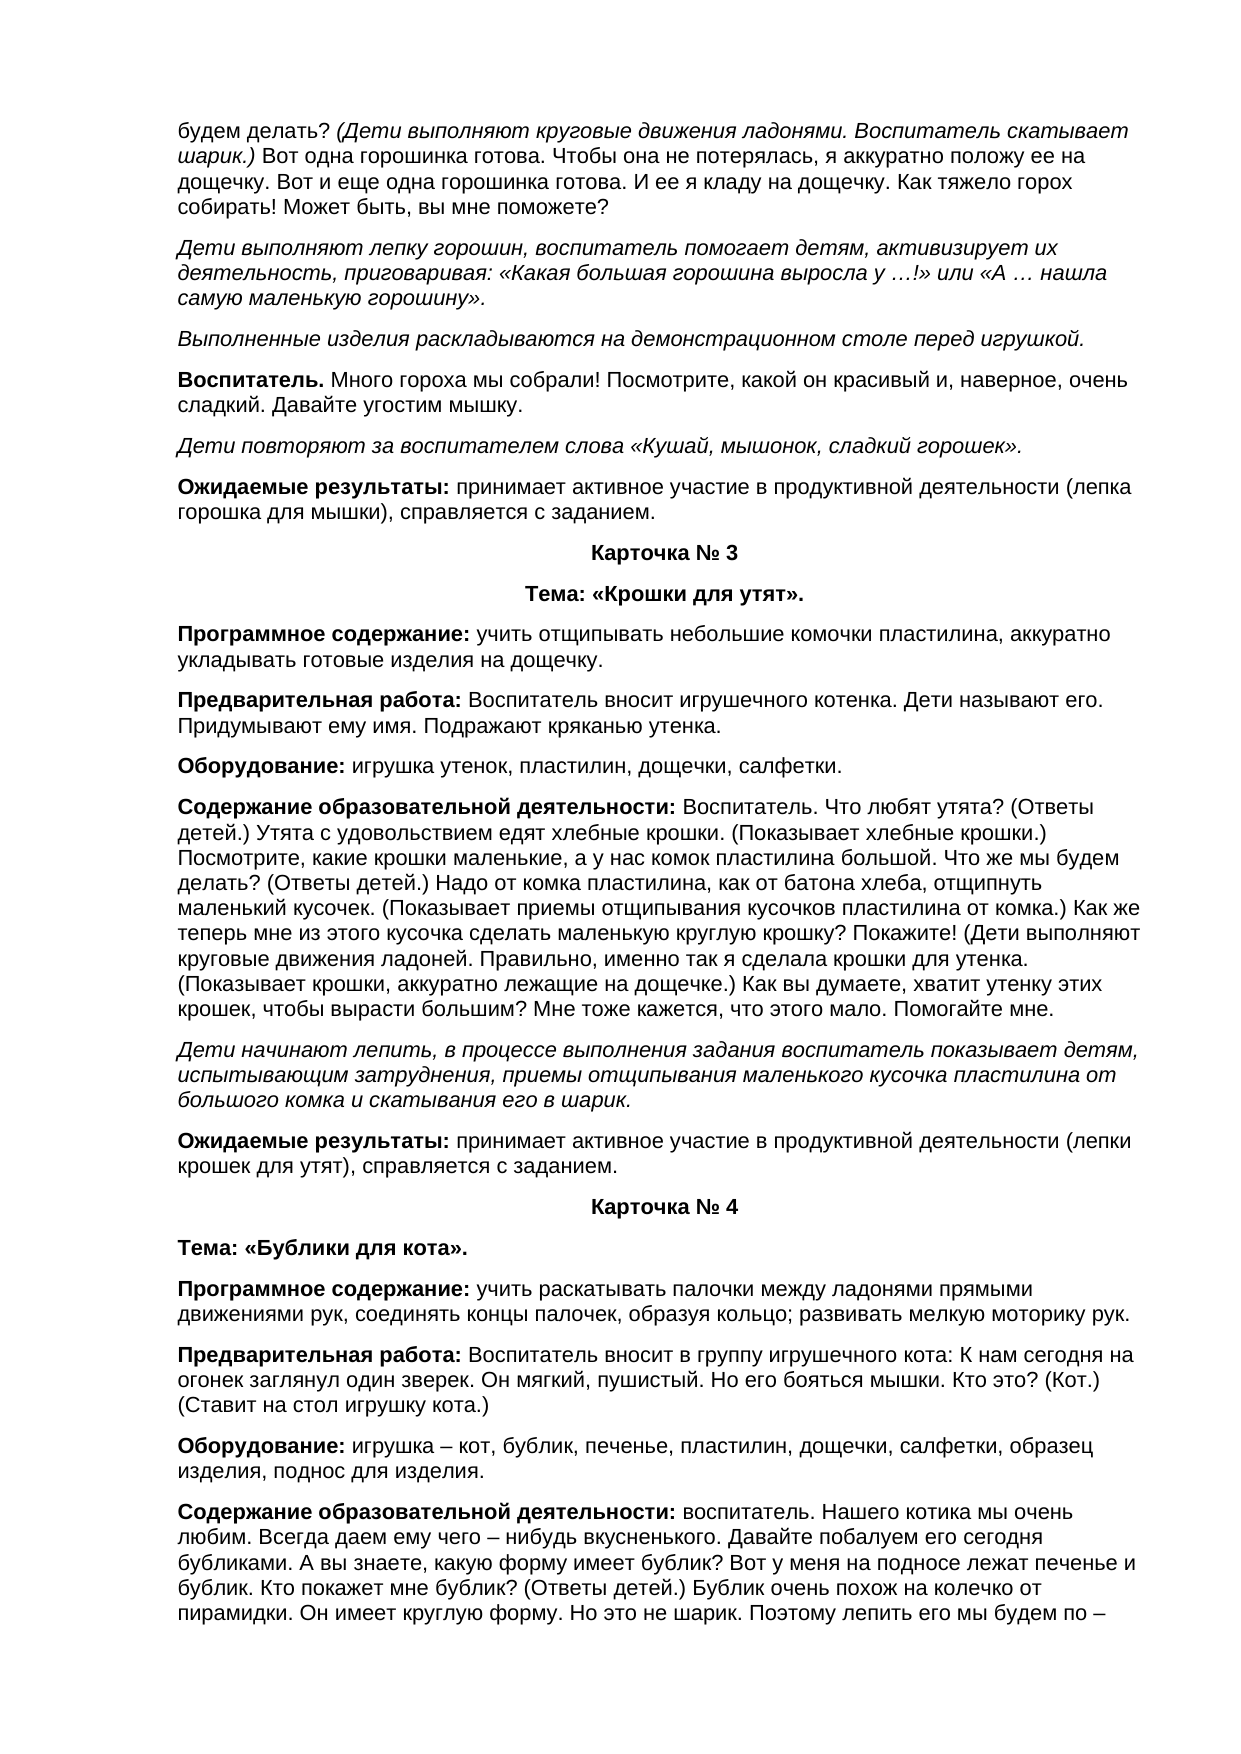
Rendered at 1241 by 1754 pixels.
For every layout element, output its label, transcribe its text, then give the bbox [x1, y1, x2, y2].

text Программное содержание: учить раскатывать палочки между ладонями прямыми движениями рук, соединять концы палочек, образуя кольцо; развивать мелкую моторику рук. [177, 1276, 1152, 1326]
text Предварительная работа: Воспитатель вносит игрушечного котенка. Дети называют его. Придумывают ему имя. Подражают кряканью утенка. [177, 687, 1152, 738]
text Оборудование: игрушка – кот, бублик, печенье, пластилин, дощечки, салфетки, образец изделия, поднос для изделия. [177, 1433, 1152, 1483]
text Ожидаемые результаты: принимает активное участие в продуктивной деятельности (лепка горошка для мышки), справляется с заданием. [177, 473, 1152, 524]
text Ожидаемые результаты: принимает активное участие в продуктивной деятельности (лепки крошек для утят), справляется с заданием. [177, 1128, 1152, 1178]
text Дети начинают лепить, в процессе выполнения задания воспитатель показывает детям, испытывающим затруднения, приемы отщипывания маленького кусочка пластилина от большого комка и скатывания его в шарик. [177, 1037, 1152, 1112]
text Программное содержание: учить отщипывать небольшие комочки пластилина, аккуратно укладывать готовые изделия на дощечку. [177, 621, 1152, 672]
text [177, 1499, 1152, 1625]
text Дети повторяют за воспитателем слова «Кушай, мышонок, сладкий горошек». [177, 433, 1152, 458]
text Оборудование: игрушка утенок, пластилин, дощечки, салфетки. [177, 753, 1152, 778]
text Карточка № 4 [177, 1194, 1152, 1219]
text Выполненные изделия раскладываются на демонстрационном столе перед игрушкой. [177, 326, 1152, 351]
text Тема: «Крошки для утят». [177, 580, 1152, 606]
text Предварительная работа: Воспитатель вносит в группу игрушечного кота: К нам сегодня на огонек заглянул один зверек. Он мягкий, пушистый. Но его бояться мышки. Кто это? (Кот.) (Ставит на стол игрушку кота.) [177, 1342, 1152, 1417]
text Содержание образовательной деятельности: Воспитатель. Что любят утята? (Ответы детей.) Утята с удовольствием едят хлебные крошки. (Показывает хлебные крошки.) Посмотрите, какие крошки маленькие, а у нас комок пластилина большой. Что же мы будем делать? (Ответы детей.) Надо от комка пластилина, как от батона хлеба, отщипнуть маленький кусочек. (Показывает приемы отщипывания кусочков пластилина от комка.) Как же теперь мне из этого кусочка сделать маленькую круглую крошку? Покажите! (Дети выполняют круговые движения ладоней. Правильно, именно так я сделала крошки для утенка. (Показывает крошки, аккуратно лежащие на дощечке.) Как вы думаете, хватит утенку этих крошек, чтобы вырасти большим? Мне тоже кажется, что этого мало. Помогайте мне. [177, 794, 1152, 1021]
text Дети выполняют лепку горошин, воспитатель помогает детям, активизирует их деятельность, приговаривая: «Какая большая горошина выросла у …!» или «А … нашла самую маленькую горошину». [177, 234, 1152, 310]
text Тема: «Бублики для кота». [177, 1235, 1152, 1260]
text Воспитатель. Много гороха мы собрали! Посмотрите, какой он красивый и, наверное, очень сладкий. Давайте угостим мышку. [177, 367, 1152, 417]
text Карточка № 3 [177, 539, 1152, 565]
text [177, 118, 1152, 219]
